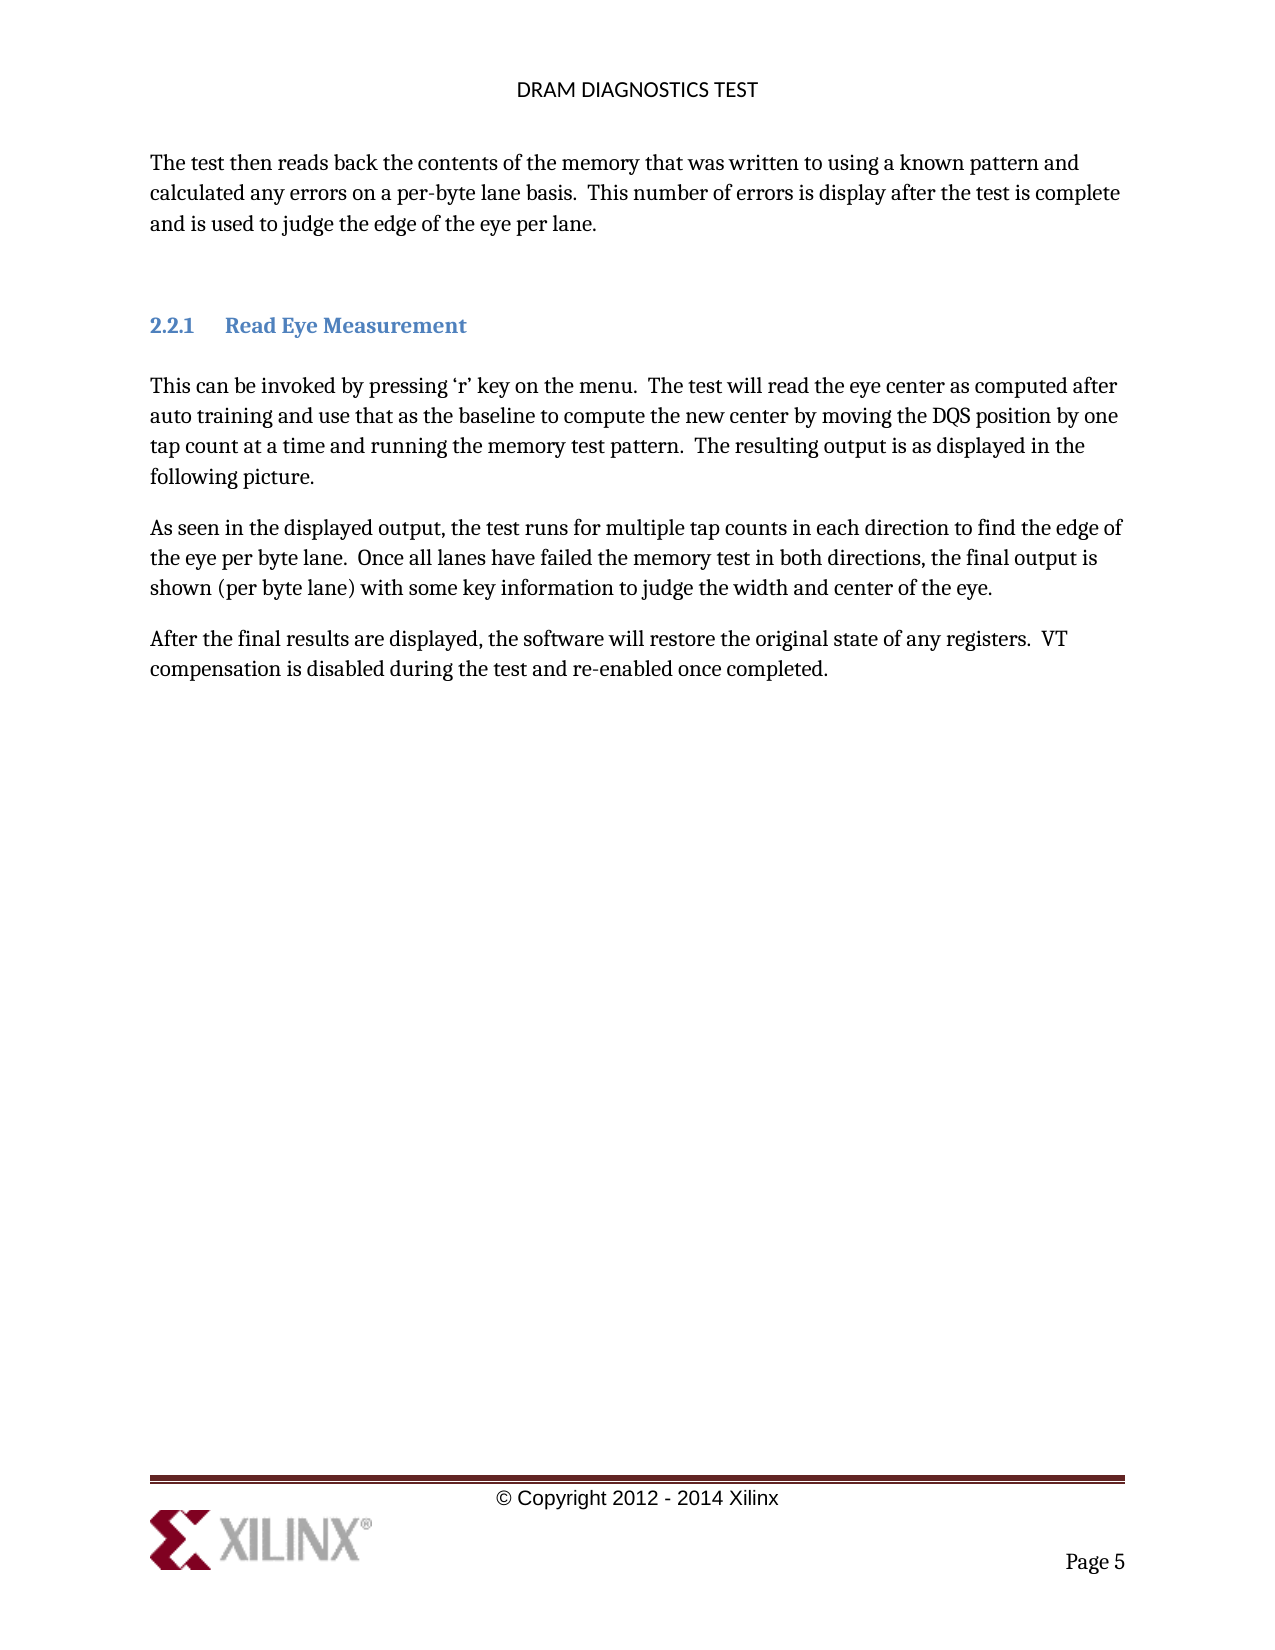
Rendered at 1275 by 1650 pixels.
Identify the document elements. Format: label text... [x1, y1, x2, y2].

text The test then reads back the contents of the memory that was written to using a known pattern and calculated any errors on a per-byte lane basis. This number of errors is display after the test is complete and is used to judge the edge of the eye per lane. [150, 150, 1125, 237]
text This can be invoked by pressing ‘r’ key on the menu. The test will read the eye center as computed after auto training and use that as the baseline to compute the new center by moving the DQS position by one tap count at a time and running the memory test pattern. The resulting output is as displayed in the following picture. [150, 343, 1125, 490]
text As seen in the displayed output, the test runs for multiple tap counts in each direction to find the edge of the eye per byte lane. Once all lanes have failed the memory test in both directions, the final output is shown (per byte lane) with some key information to judge the width and center of the eye. [150, 514, 1125, 601]
text After the final results are displayed, the software will restore the original state of any registers. VT compensation is disabled during the test and re-enabled once completed. [150, 626, 1125, 683]
picture [150, 1510, 372, 1570]
subtitle Read Eye Measurement [150, 312, 1125, 339]
